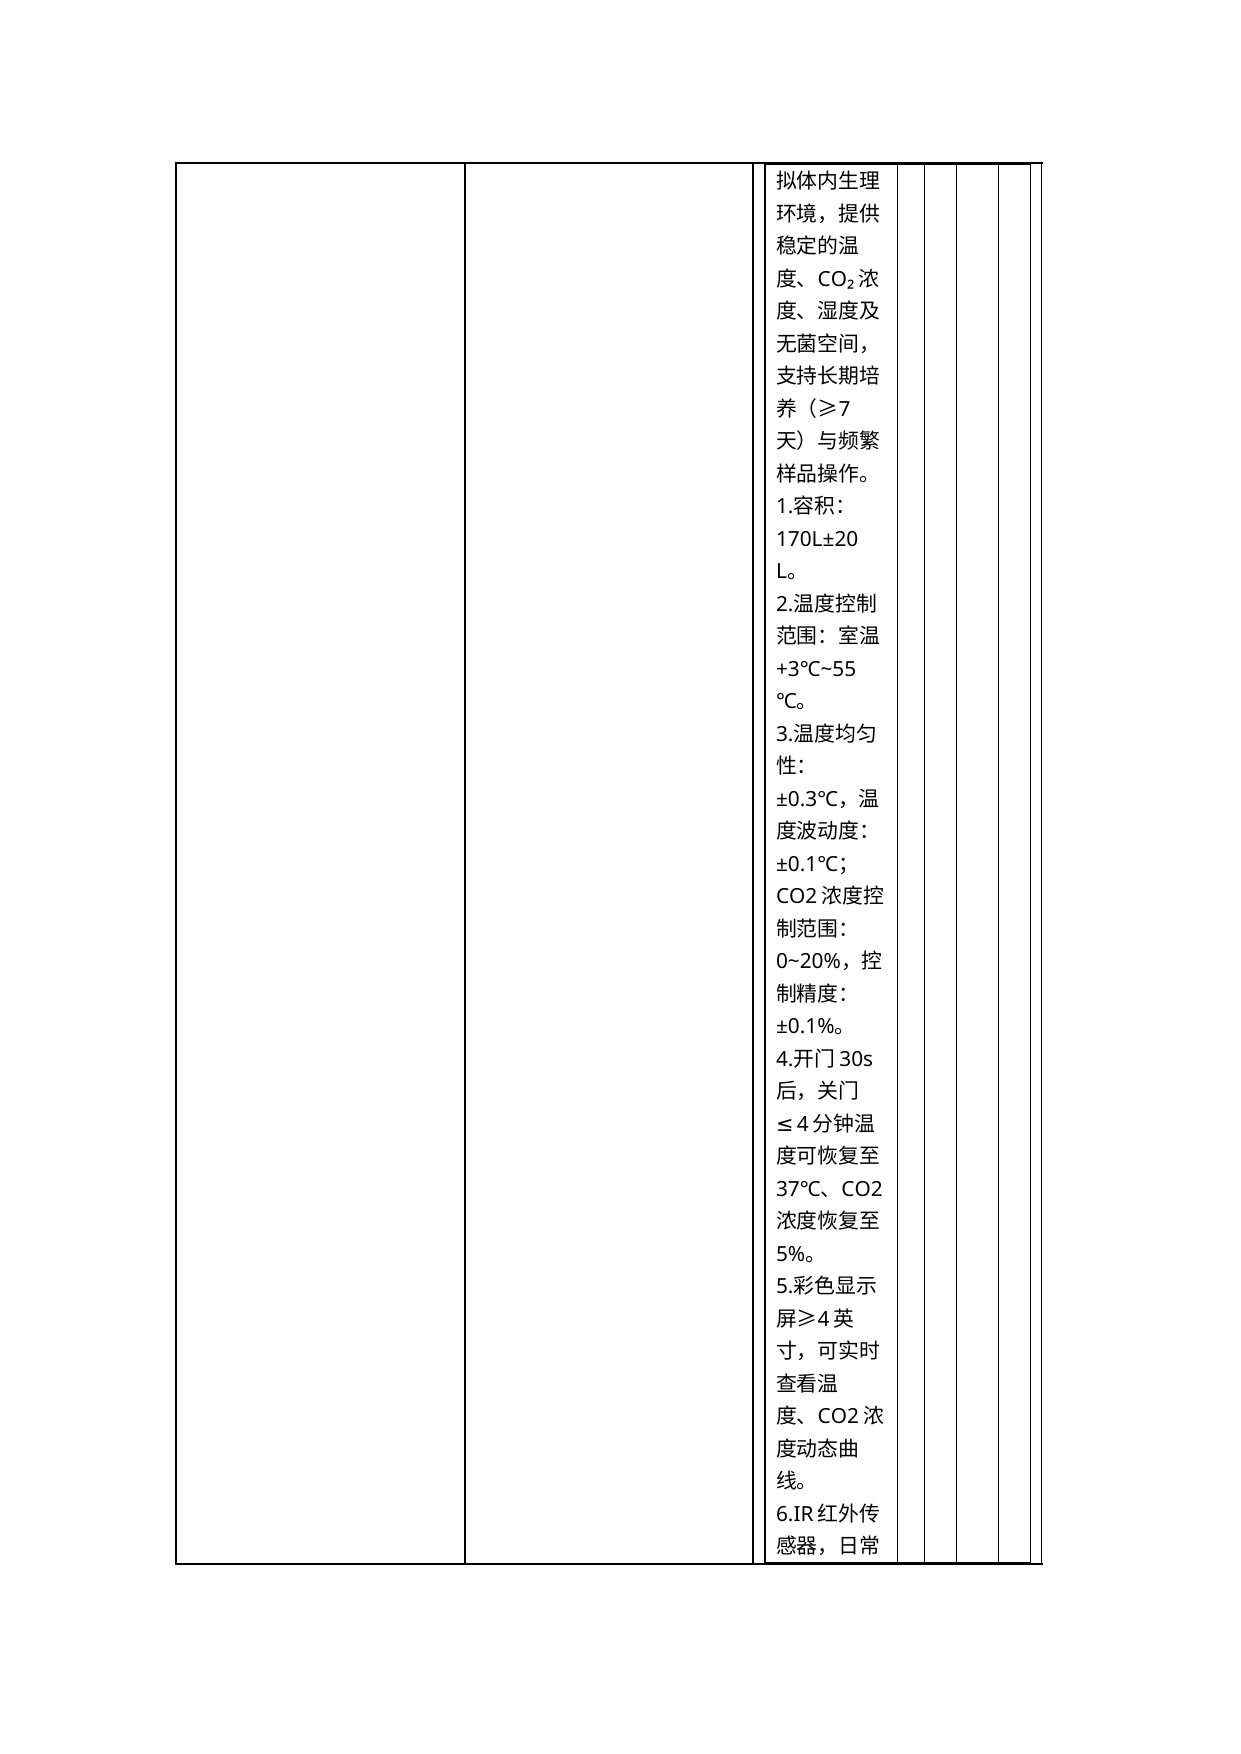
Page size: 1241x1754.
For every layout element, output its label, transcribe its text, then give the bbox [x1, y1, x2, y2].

table_cell 1 [177, 164, 464, 1563]
table_cell [925, 165, 956, 1562]
table_cell [766, 165, 897, 1562]
table_cell [466, 164, 752, 1563]
table_cell [898, 165, 924, 1562]
table_cell [1031, 164, 1041, 1563]
table_cell [754, 164, 764, 1563]
table_cell [999, 165, 1030, 1562]
table_cell [957, 165, 998, 1562]
